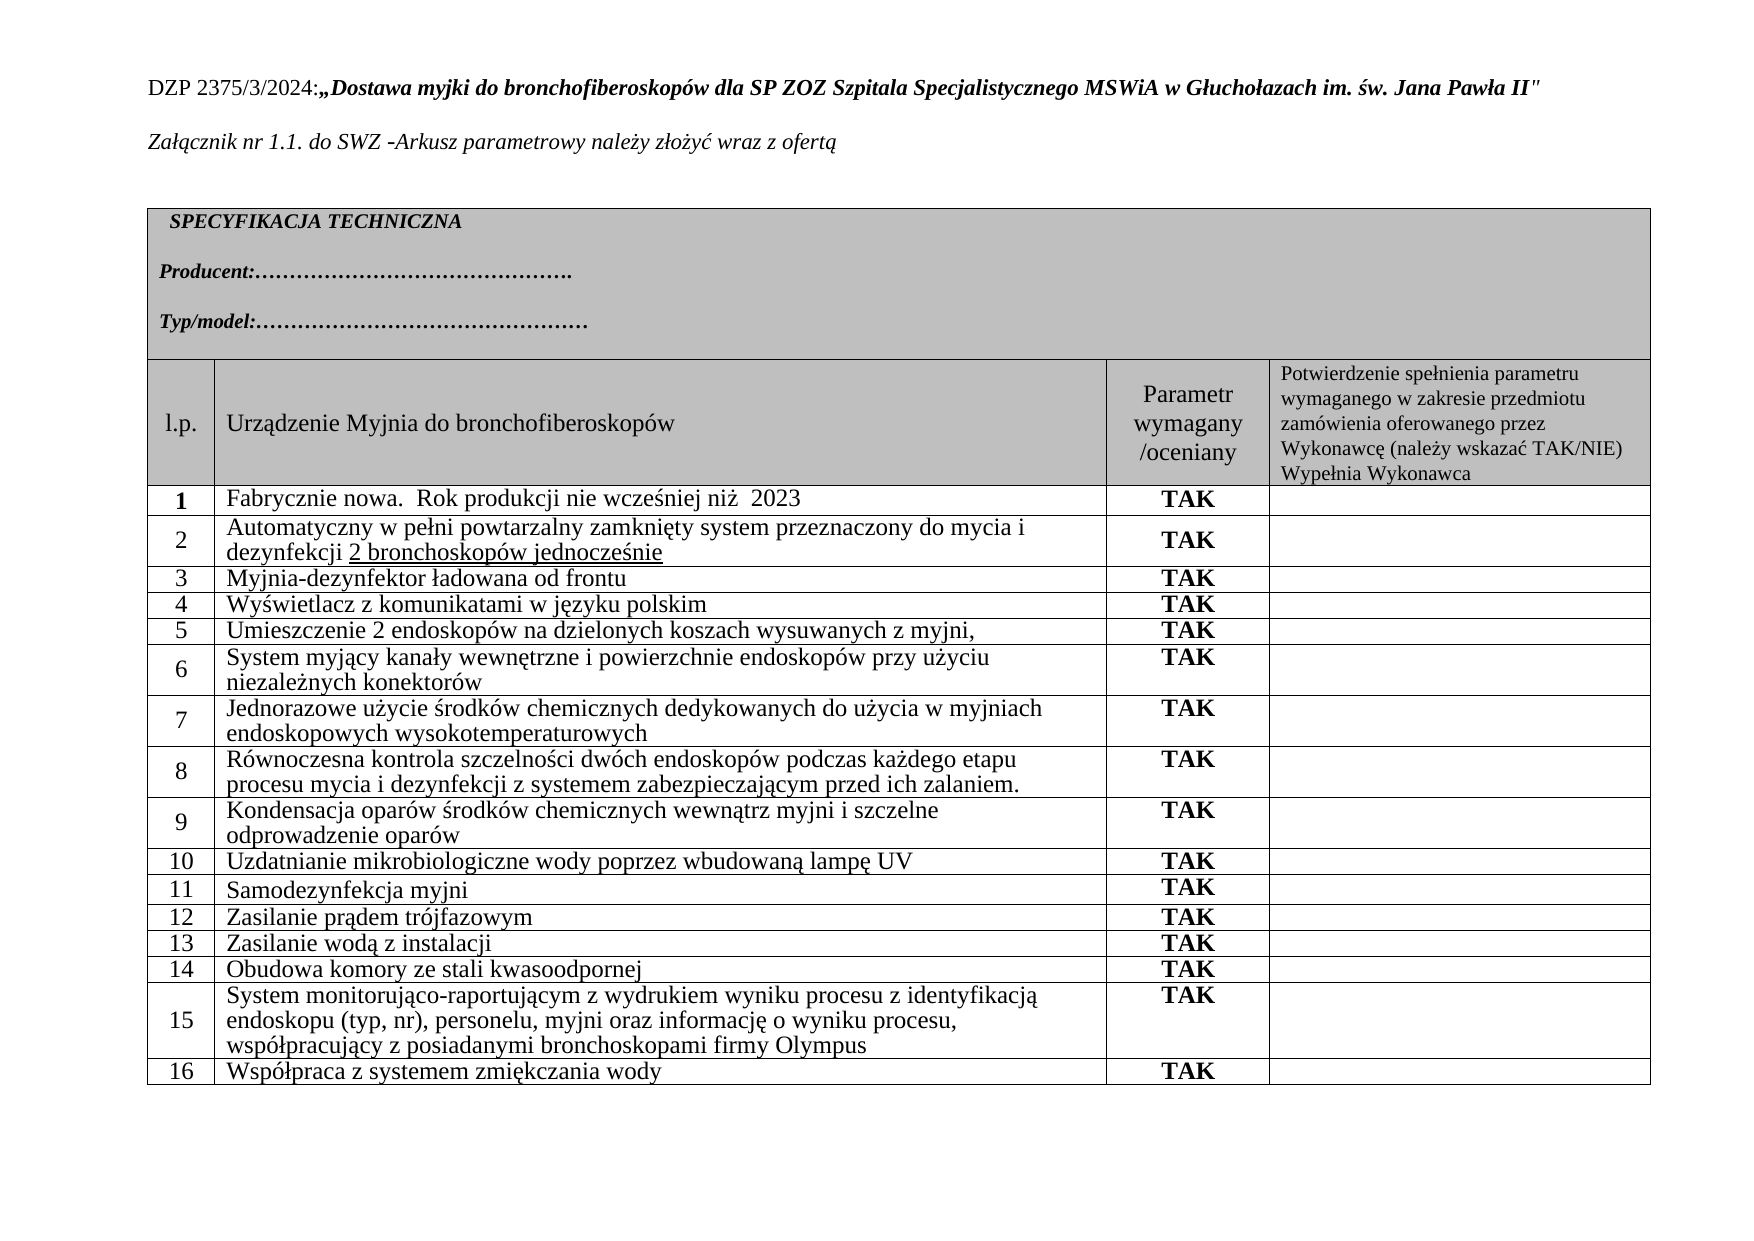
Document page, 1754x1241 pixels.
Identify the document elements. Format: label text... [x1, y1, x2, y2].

table_cell 3 [148, 567, 214, 592]
table_cell [1270, 1059, 1650, 1084]
table_cell 14 [148, 957, 214, 982]
table_cell 2 [148, 516, 214, 566]
table_cell [1270, 849, 1650, 874]
table_cell 6 [148, 645, 214, 695]
table_cell Kondensacja oparów środków chemicznych wewnątrz myjni i szczelne odprowadzenie oparów [215, 798, 1106, 848]
table_cell System myjący kanały wewnętrzne i powierzchnie endoskopów przy użyciu niezależnych konektorów [215, 645, 1106, 695]
table_cell TAK [1107, 983, 1269, 1058]
table_cell [1270, 957, 1650, 982]
table_cell Zasilanie wodą z instalacji [215, 931, 1106, 956]
table_cell 1 [148, 486, 214, 515]
table_cell 12 [148, 905, 214, 930]
table_cell Umieszczenie 2 endoskopów na dzielonych koszach wysuwanych z myjni, [215, 619, 1106, 644]
table_cell l.p. [148, 360, 214, 485]
table_cell Współpraca z systemem zmiękczania wody [215, 1059, 1106, 1084]
table_cell TAK [1107, 849, 1269, 874]
table_cell [1270, 516, 1650, 566]
table_cell TAK [1107, 619, 1269, 644]
table_cell [1270, 905, 1650, 930]
table_cell TAK [1107, 798, 1269, 848]
table_cell [1270, 619, 1650, 644]
table_cell 13 [148, 931, 214, 956]
table_cell TAK [1107, 696, 1269, 746]
table_cell TAK [1107, 747, 1269, 797]
table_cell TAK [1107, 567, 1269, 592]
table_cell 7 [148, 696, 214, 746]
table_cell TAK [1107, 957, 1269, 982]
table_header SPECYFIKACJA TECHNICZNA Producent:………………………………………. Typ/model:………………………………………… [148, 209, 1650, 359]
table_cell TAK [1107, 645, 1269, 695]
table_cell [1270, 486, 1650, 515]
table_cell System monitorująco-raportującym z wydrukiem wyniku procesu z identyfikacją endoskopu (typ, nr), personelu, myjni oraz informację o wyniku procesu, współpracujący z posiadanymi bronchoskopami firmy Olympus [215, 983, 1106, 1058]
table_cell TAK [1107, 593, 1269, 618]
table_cell [1270, 798, 1650, 848]
table_cell [1270, 875, 1650, 904]
table_cell Potwierdzenie spełnienia parametru wymaganego w zakresie przedmiotu zamówienia oferowanego przez Wykonawcę (należy wskazać TAK/NIE) Wypełnia Wykonawca [1270, 360, 1650, 485]
table_cell Automatyczny w pełni powtarzalny zamknięty system przeznaczony do mycia i dezynfekcji 2 bronchoskopów jednocześnie [215, 516, 1106, 566]
table_cell 4 [148, 593, 214, 618]
table_cell [1270, 567, 1650, 592]
table_cell [1270, 593, 1650, 618]
table_cell 10 [148, 849, 214, 874]
table_cell TAK [1107, 931, 1269, 956]
table_cell [1270, 931, 1650, 956]
table_cell Samodezynfekcja myjni [215, 875, 1106, 904]
table_cell 11 [148, 875, 214, 904]
table_cell [1270, 747, 1650, 797]
table_cell TAK [1107, 875, 1269, 904]
table_cell TAK [1107, 905, 1269, 930]
table_cell Wyświetlacz z komunikatami w języku polskim [215, 593, 1106, 618]
table_cell 16 [148, 1059, 214, 1084]
table_cell Obudowa komory ze stali kwasoodpornej [215, 957, 1106, 982]
table_cell 8 [148, 747, 214, 797]
table_cell Jednorazowe użycie środków chemicznych dedykowanych do użycia w myjniach endoskopowych wysokotemperaturowych [215, 696, 1106, 746]
table_cell TAK [1107, 516, 1269, 566]
table_cell [1270, 696, 1650, 746]
table_cell 5 [148, 619, 214, 644]
table_cell Myjnia-dezynfektor ładowana od frontu [215, 567, 1106, 592]
table_cell Zasilanie prądem trójfazowym [215, 905, 1106, 930]
table_cell TAK [1107, 486, 1269, 515]
table_cell Urządzenie Myjnia do bronchofiberoskopów [215, 360, 1106, 485]
table_cell Równoczesna kontrola szczelności dwóch endoskopów podczas każdego etapu procesu mycia i dezynfekcji z systemem zabezpieczającym przed ich zalaniem. [215, 747, 1106, 797]
table_cell Uzdatnianie mikrobiologiczne wody poprzez wbudowaną lampę UV [215, 849, 1106, 874]
table_cell Parametr wymagany /oceniany [1107, 360, 1269, 485]
table_cell 15 [148, 983, 214, 1058]
table_cell [1270, 983, 1650, 1058]
table_cell Fabrycznie nowa. Rok produkcji nie wcześniej niż 2023 [215, 486, 1106, 515]
table_cell [1270, 645, 1650, 695]
table_cell 9 [148, 798, 214, 848]
table_cell TAK [1107, 1059, 1269, 1084]
